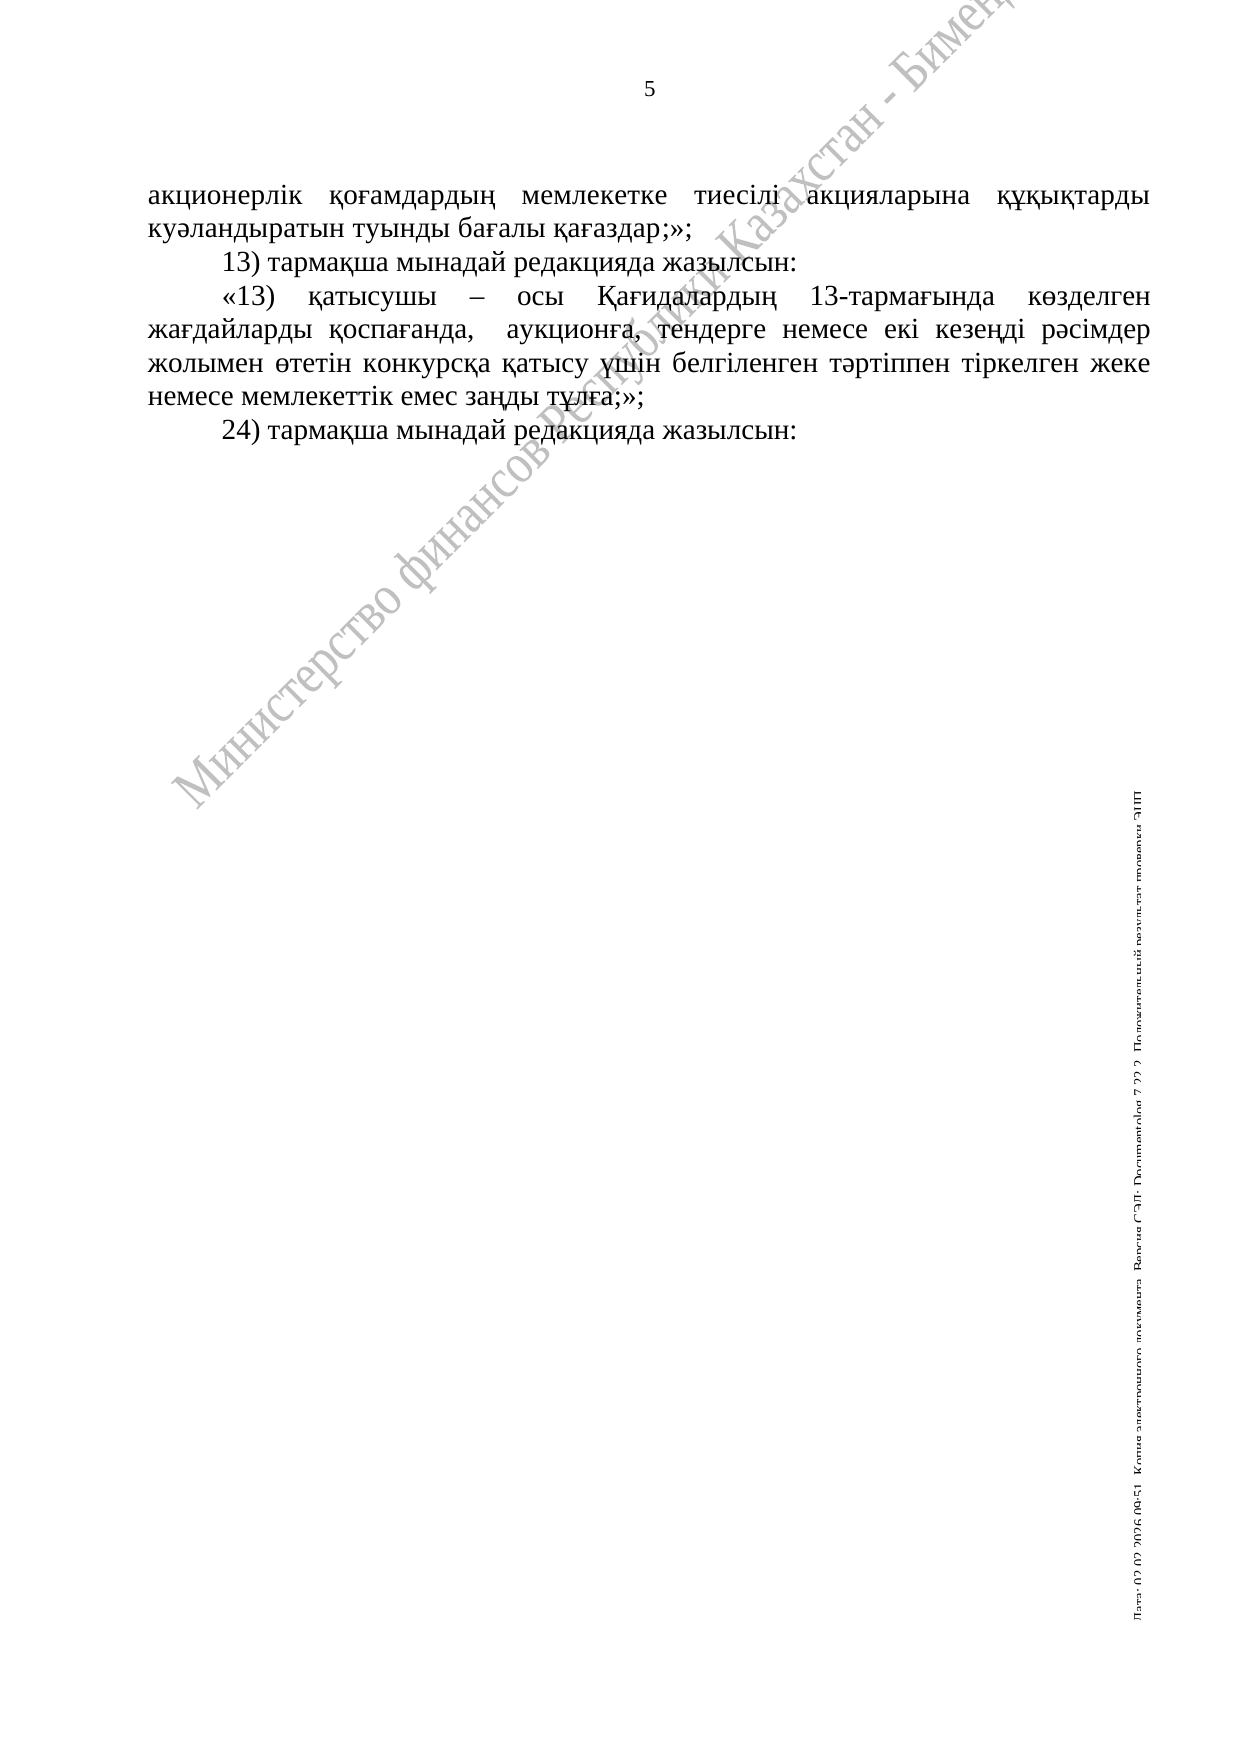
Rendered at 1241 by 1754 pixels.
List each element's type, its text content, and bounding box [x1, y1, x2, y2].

text «13) қатысушы – осы Қағидалардың 13-тармағында көзделген жағдайларды қоспағанда, аукционға, тендерге немесе екі кезеңді рәсімдер жолымен өтетін конкурсқа қатысу үшін белгіленген тәртіппен тіркелген жеке немесе мемлекеттік емес заңды тұлға;»; [148, 278, 1152, 412]
text 24) тармақша мынадай редакцияда жазылсын: [148, 412, 1152, 445]
text «10) жекешелендіру объектісі – жекешелендірілуі тұйық технологиялық тізбекті бұзбайтын мүліктік кешен ретіндегі кәсіпорынның өндірістік және өндірістік емес бөлімшелері мен құрылымдық бірліктері; мемлекеттік заңды тұлғалардың мүлкі; акционерлік қоғамдардың акциялары; жауапкершілегі шектеулі серіктестіктердің жарғылық капиталындағы қатысу үлестері; акционерлік қоғамдардың мемлекетке тиесілі акцияларына құқықтарды куәландыратын туынды бағалы қағаздар;»; [148, 177, 1152, 244]
text 13) тармақша мынадай редакцияда жазылсын: [148, 244, 1152, 278]
